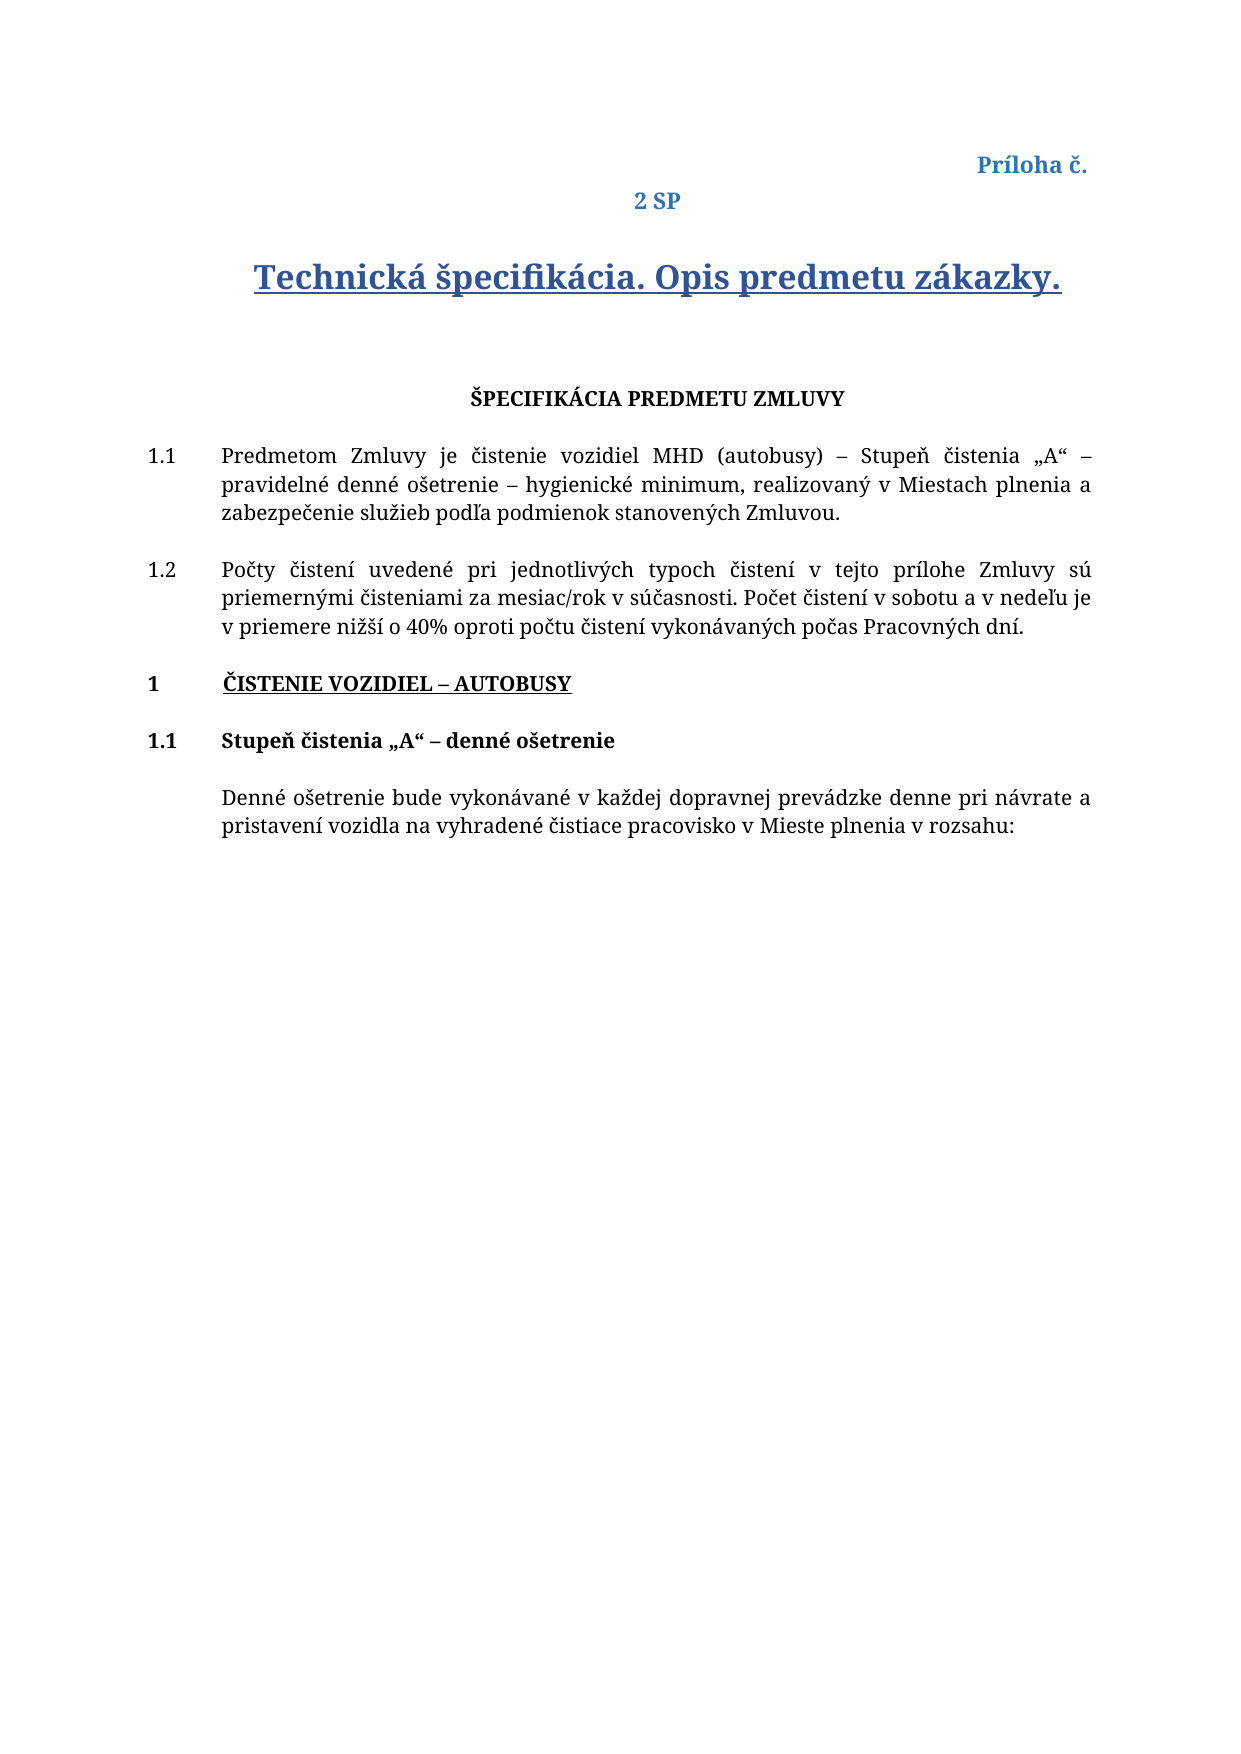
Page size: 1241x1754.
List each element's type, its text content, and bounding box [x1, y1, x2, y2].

text 1.2 Počty čistení uvedené pri jednotlivých typoch čistení v tejto prílohe Zmluvy sú priemernými čisteniami za mesiac/rok v súčasnosti. Počet čistení v sobotu a v nedeľu je v priemere nižší o 40% oproti počtu čistení vykonávaných počas Pracovných dní. [148, 555, 1093, 640]
list ŠPECIFIKÁCIA PREDMETU ZMLUVY [223, 384, 1093, 413]
list ČISTENIE VOZIDIEL – AUTOBUSY [148, 669, 1093, 697]
list Príloha č. 2 SP [223, 149, 1093, 216]
text 1.1 Stupeň čistenia „A“ – denné ošetrenie [148, 726, 1093, 754]
list Technická špecifikácia. Opis predmetu zákazky. [223, 254, 1093, 299]
text Denné ošetrenie bude vykonávané v každej dopravnej prevádzke denne pri návrate a pristavení vozidla na vyhradené čistiace pracovisko v Mieste plnenia v rozsahu: [221, 783, 1093, 839]
text 1.1 Predmetom Zmluvy je čistenie vozidiel MHD (autobusy) – Stupeň čistenia „A“ – pravidelné denné ošetrenie – hygienické minimum, realizovaný v Miestach plnenia a zabezpečenie služieb podľa podmienok stanovených Zmluvou. [148, 441, 1093, 527]
